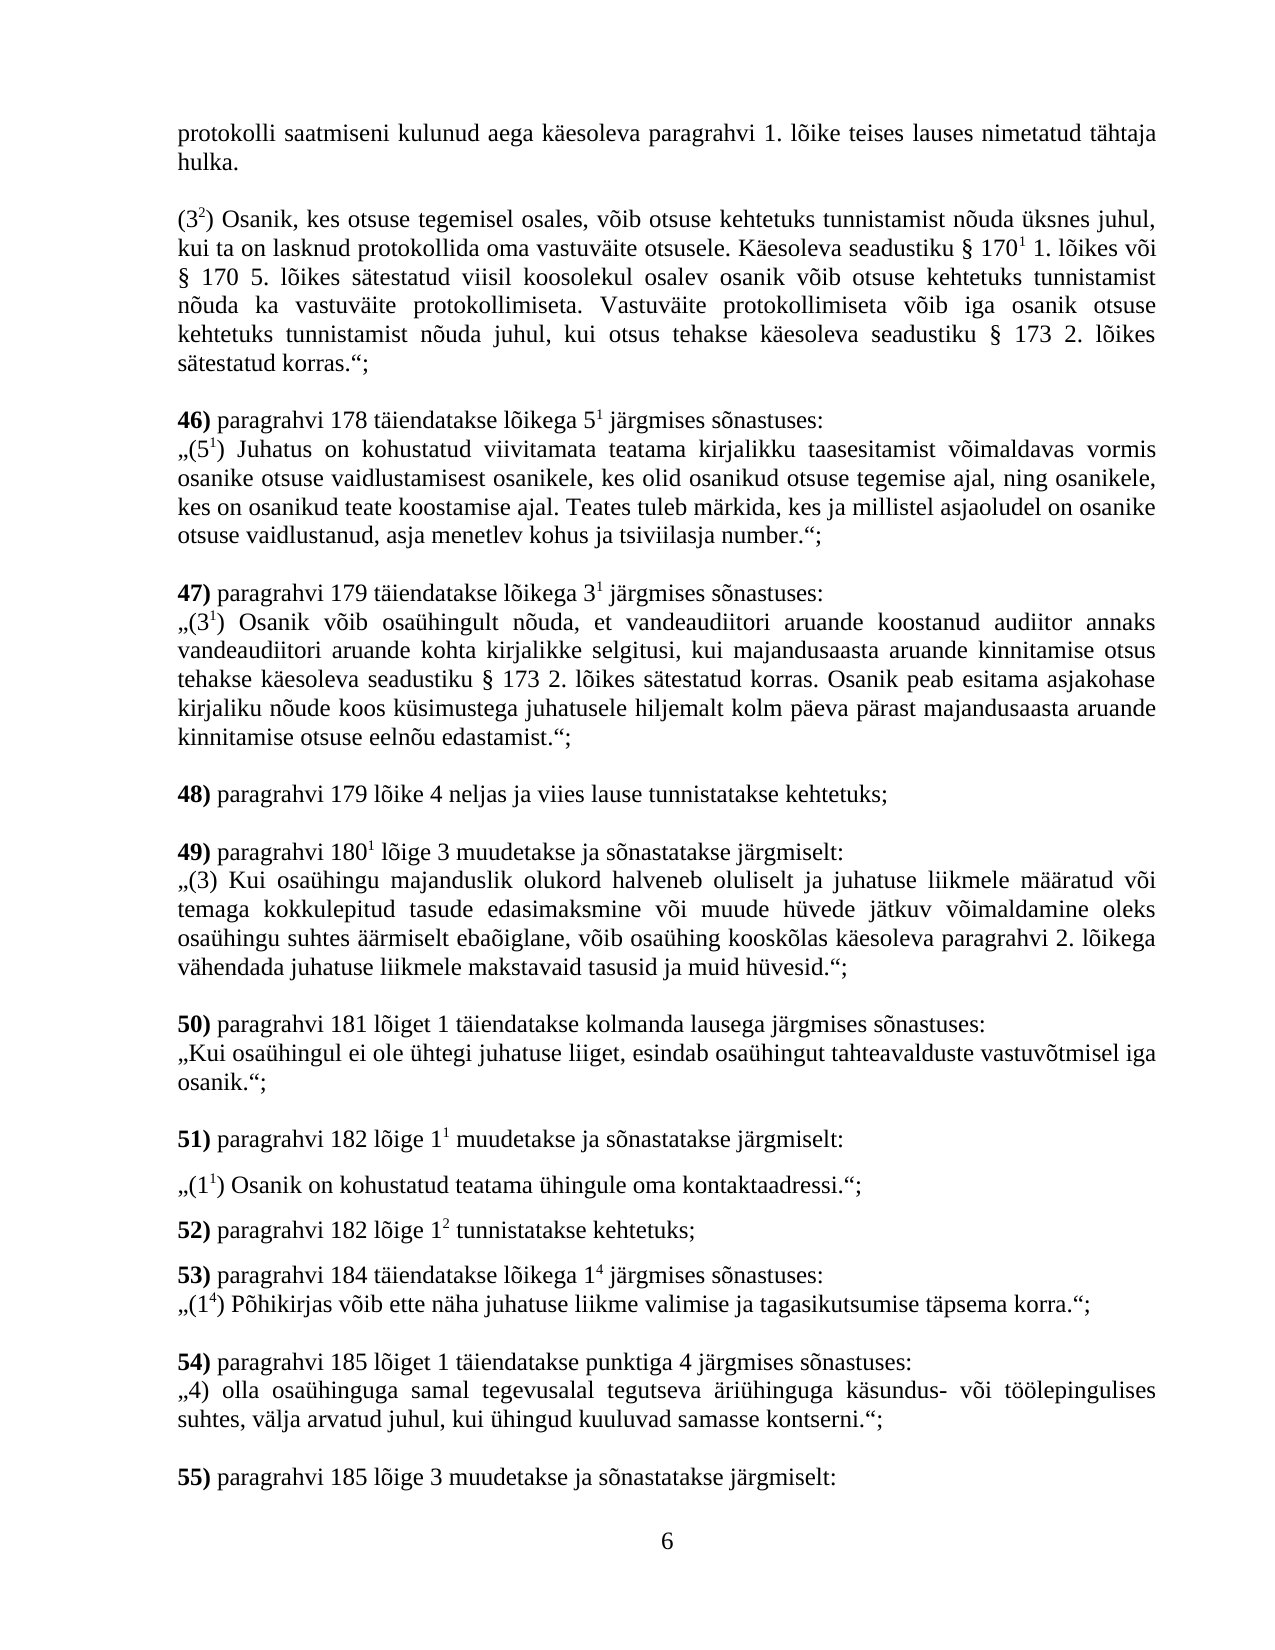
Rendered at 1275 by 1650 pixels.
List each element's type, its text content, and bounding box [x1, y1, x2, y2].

text „(14) Põhikirjas võib ette näha juhatuse liikme valimise ja tagasikutsumise täpsema korra.“; [177, 1289, 1157, 1318]
text (32) Osanik, kes otsuse tegemisel osales, võib otsuse kehtetuks tunnistamist nõuda üksnes juhul, kui ta on lasknud protokollida oma vastuväite otsusele. Käesoleva seadustiku § 1701 1. lõikes või § 170 5. lõikes sätestatud viisil koosolekul osalev osanik võib otsuse kehtetuks tunnistamist nõuda ka vastuväite protokollimiseta. Vastuväite protokollimiseta võib iga osanik otsuse kehtetuks tunnistamist nõuda juhul, kui otsus tehakse käesoleva seadustiku § 173 2. lõikes sätestatud korras.“; [177, 204, 1157, 377]
text 52) paragrahvi 182 lõige 12 tunnistatakse kehtetuks; [177, 1215, 1157, 1244]
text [177, 118, 1157, 176]
text „(31) Osanik võib osaühingult nõuda, et vandeaudiitori aruande koostanud audiitor annaks vandeaudiitori aruande kohta kirjalikke selgitusi, kui majandusaasta aruande kinnitamise otsus tehakse käesoleva seadustiku § 173 2. lõikes sätestatud korras. Osanik peab esitama asjakohase kirjaliku nõude koos küsimustega juhatusele hiljemalt kolm päeva pärast majandusaasta aruande kinnitamise otsuse eelnõu edastamist.“; [177, 607, 1157, 751]
text 55) paragrahvi 185 lõige 3 muudetakse ja sõnastatakse järgmiselt: [177, 1462, 1157, 1491]
text „Kui osaühingul ei ole ühtegi juhatuse liiget, esindab osaühingut tahteavalduste vastuvõtmisel iga osanik.“; [177, 1038, 1157, 1096]
text „4) olla osaühinguga samal tegevusalal tegutseva äriühinguga käsundus- või töölepingulises suhtes, välja arvatud juhul, kui ühingud kuuluvad samasse kontserni.“; [177, 1376, 1157, 1433]
text 47) paragrahvi 179 täiendatakse lõikega 31 järgmises sõnastuses: [177, 578, 1157, 607]
text 51) paragrahvi 182 lõige 11 muudetakse ja sõnastatakse järgmiselt: [177, 1124, 1157, 1153]
text 48) paragrahvi 179 lõike 4 neljas ja viies lause tunnistatakse kehtetuks; [177, 779, 1157, 808]
text 46) paragrahvi 178 täiendatakse lõikega 51 järgmises sõnastuses: [177, 406, 1157, 434]
text 49) paragrahvi 1801 lõige 3 muudetakse ja sõnastatakse järgmiselt: [177, 837, 1157, 866]
text 53) paragrahvi 184 täiendatakse lõikega 14 järgmises sõnastuses: [177, 1261, 1157, 1289]
text 50) paragrahvi 181 lõiget 1 täiendatakse kolmanda lausega järgmises sõnastuses: [177, 1009, 1157, 1038]
text „(51) Juhatus on kohustatud viivitamata teatama kirjalikku taasesitamist võimaldavas vormis osanike otsuse vaidlustamisest osanikele, kes olid osanikud otsuse tegemise ajal, ning osanikele, kes on osanikud teate koostamise ajal. Teates tuleb märkida, kes ja millistel asjaoludel on osanike otsuse vaidlustanud, asja menetlev kohus ja tsiviilasja number.“; [177, 434, 1157, 549]
text 54) paragrahvi 185 lõiget 1 täiendatakse punktiga 4 järgmises sõnastuses: [177, 1347, 1157, 1376]
text „(11) Osanik on kohustatud teatama ühingule oma kontaktaadressi.“; [177, 1170, 1157, 1198]
text „(3) Kui osaühingu majanduslik olukord halveneb oluliselt ja juhatuse liikmele määratud või temaga kokkulepitud tasude edasimaksmine või muude hüvede jätkuv võimaldamine oleks osaühingu suhtes äärmiselt ebaõiglane, võib osaühing kooskõlas käesoleva paragrahvi 2. lõikega vähendada juhatuse liikmele makstavaid tasusid ja muid hüvesid.“; [177, 866, 1157, 981]
